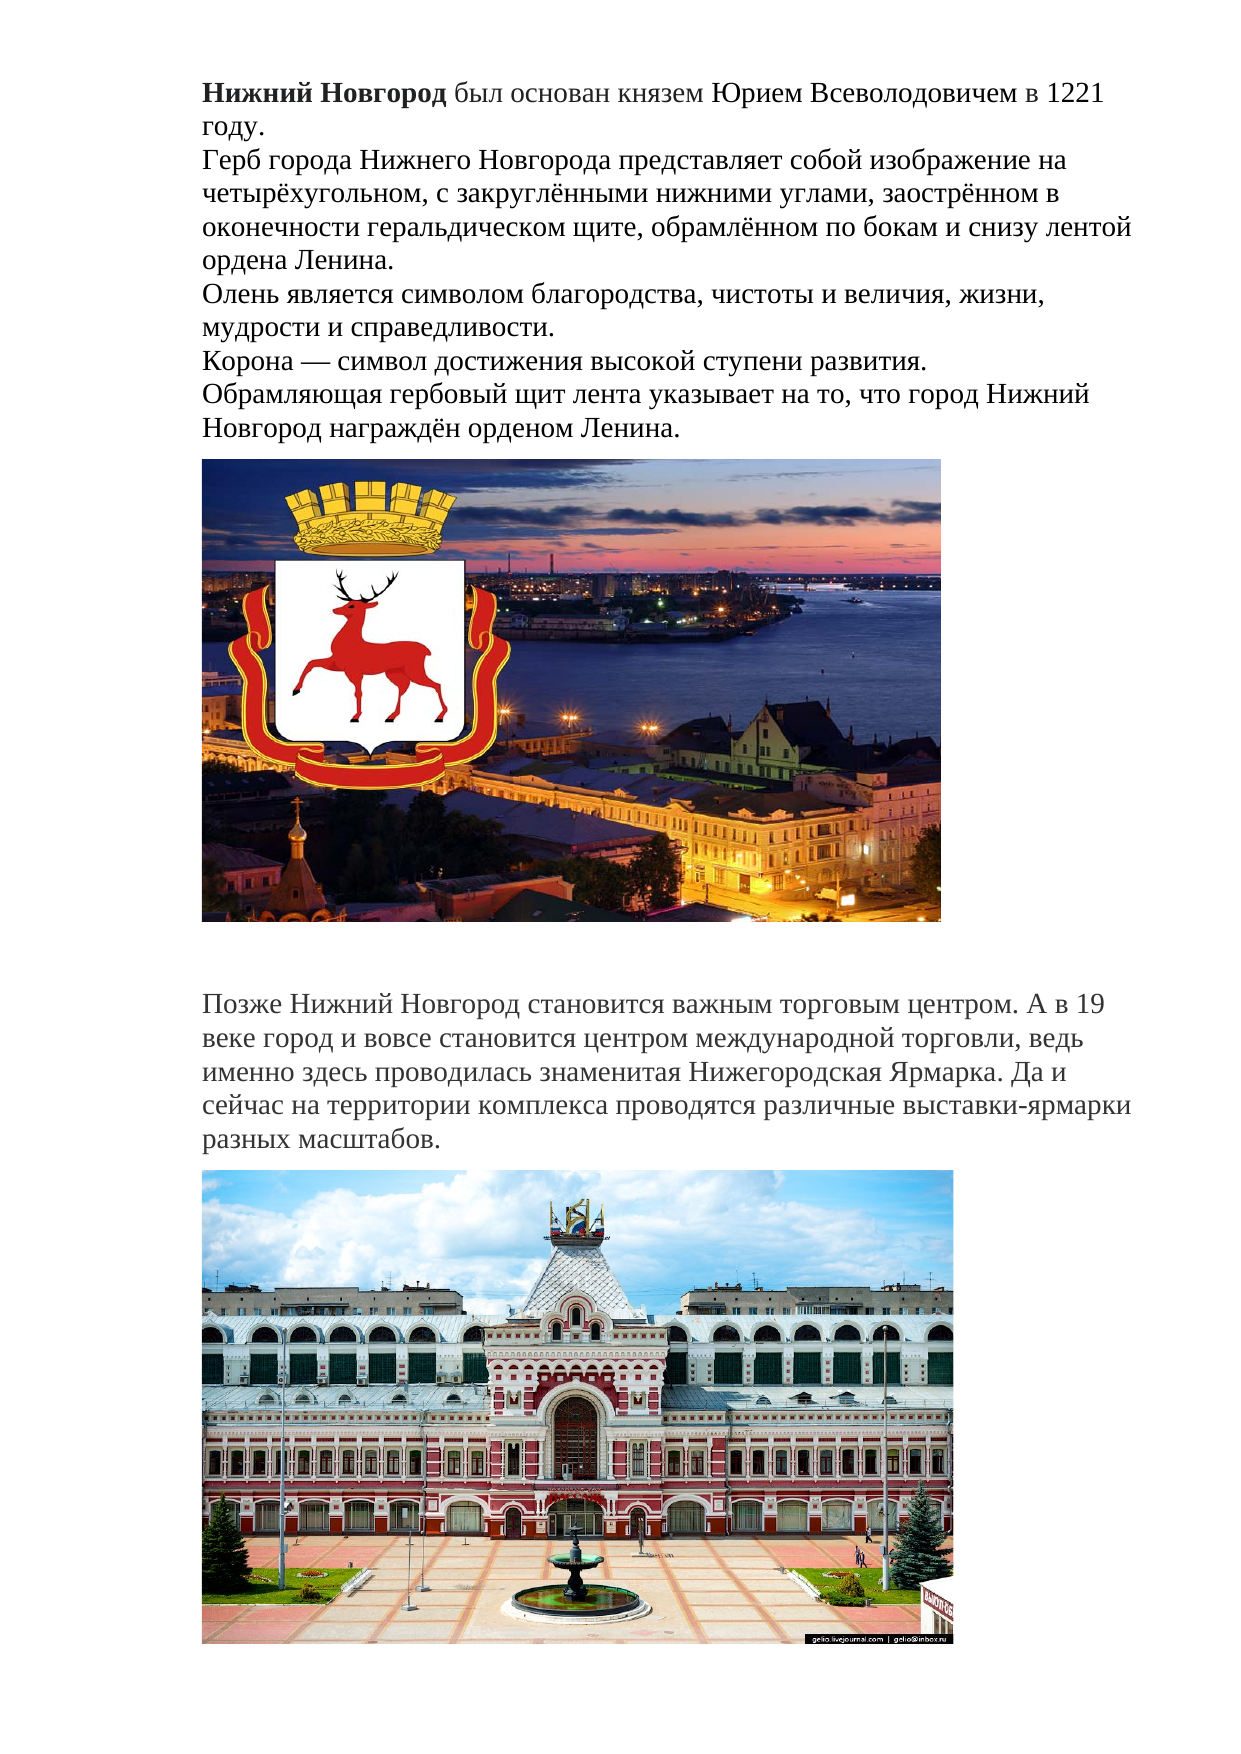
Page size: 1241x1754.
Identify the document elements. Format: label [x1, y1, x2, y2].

picture [201, 1170, 954, 1644]
table_cell [192, 15, 1147, 1703]
picture [201, 459, 941, 922]
